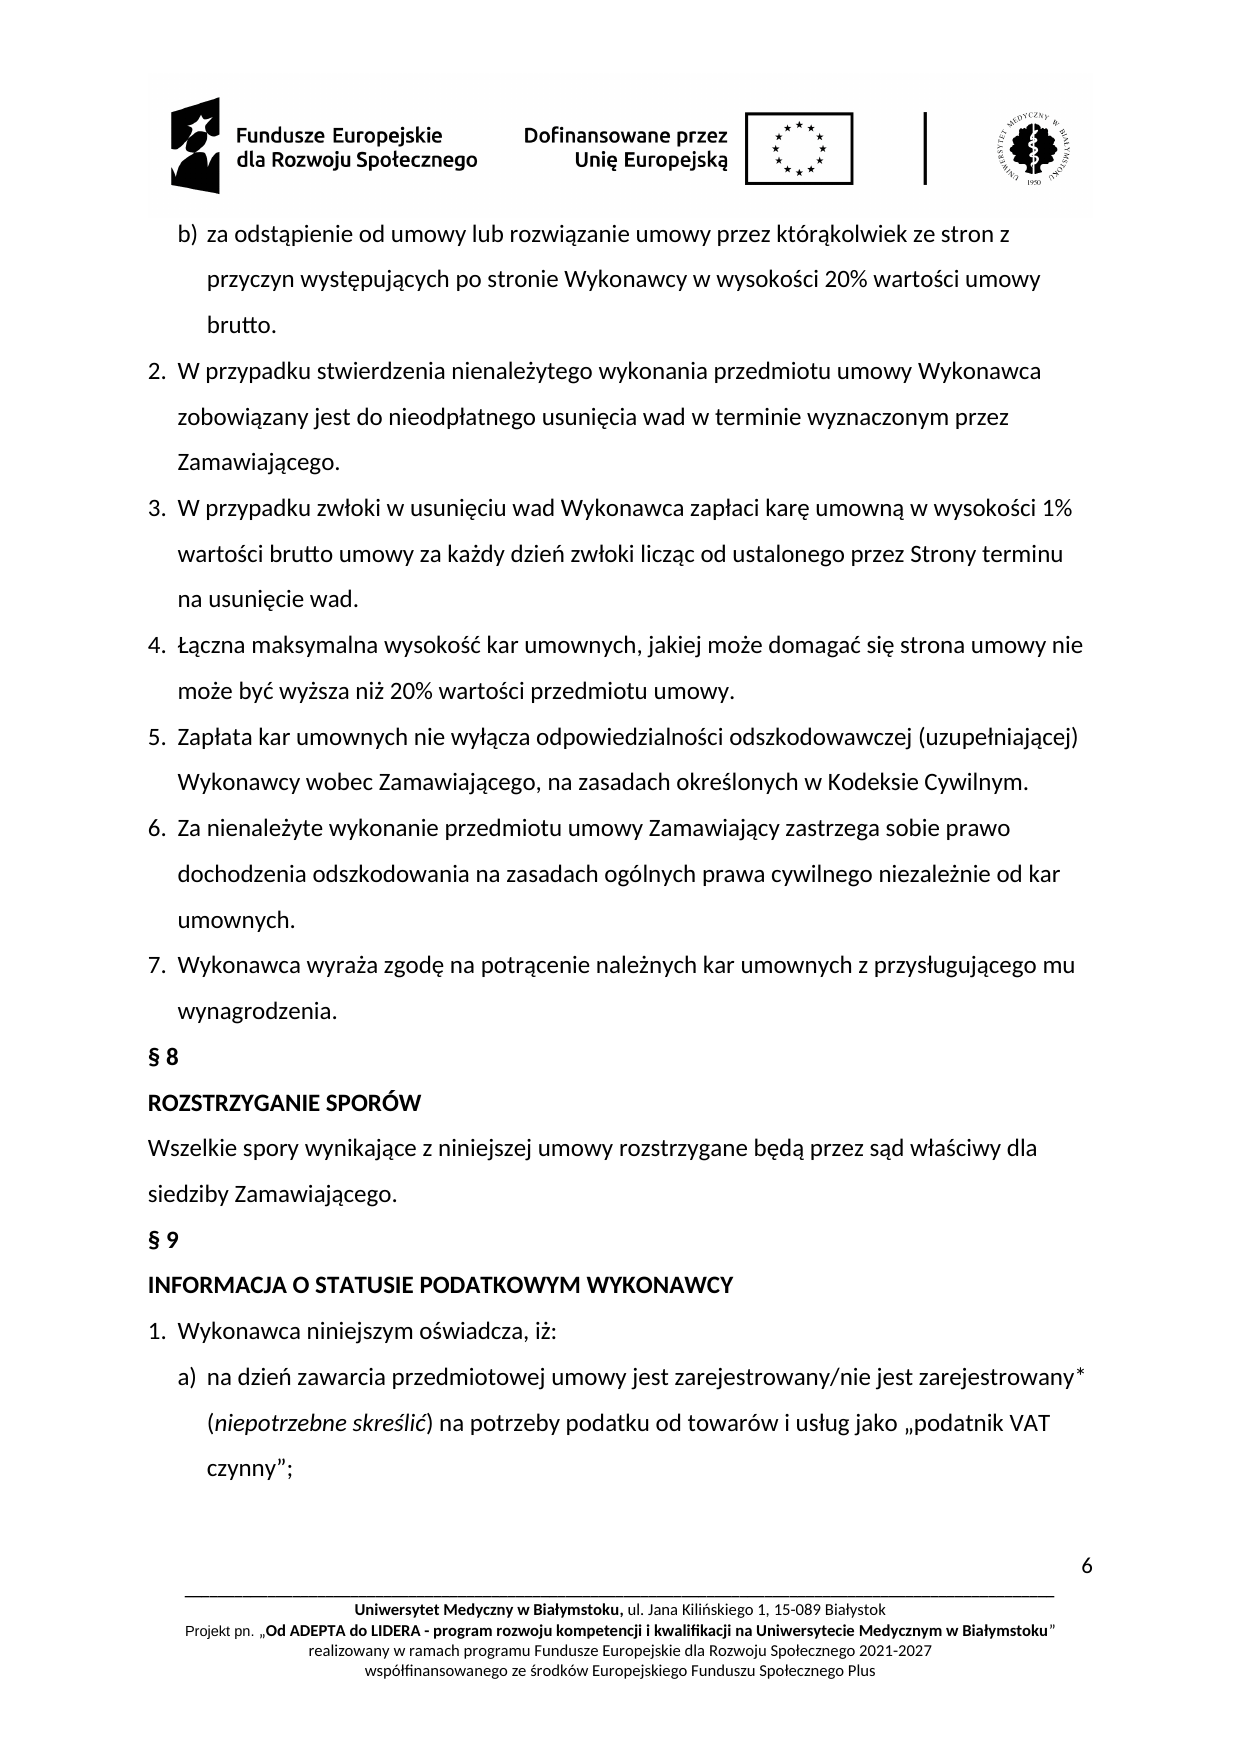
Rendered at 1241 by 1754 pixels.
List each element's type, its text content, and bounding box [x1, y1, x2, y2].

subtitle INFORMACJA O STATUSIE PODATKOWYM WYKONAWCY [148, 1269, 1093, 1300]
subtitle ROZSTRZYGANIE SPORÓW [148, 1087, 1093, 1117]
list W przypadku zwłoki w usunięciu wad Wykonawca zapłaci karę umowną w wysokości 1% wartości brutto umowy za każdy dzień zwłoki licząc od ustalonego przez Strony terminu na usunięcie wad. [148, 492, 1093, 614]
picture [147, 73, 1093, 218]
list za odstąpienie od umowy lub rozwiązanie umowy przez którąkolwiek ze stron z przyczyn występujących po stronie Wykonawcy w wysokości 20% wartości umowy brutto. [177, 218, 1093, 340]
list W przypadku stwierdzenia nienależytego wykonania przedmiotu umowy Wykonawca zobowiązany jest do nieodpłatnego usunięcia wad w terminie wyznaczonym przez Zamawiającego. [148, 355, 1093, 477]
subtitle § 8 [148, 1041, 1093, 1071]
list Wykonawca wyraża zgodę na potrącenie należnych kar umownych z przysługującego mu wynagrodzenia. [148, 949, 1093, 1026]
list Zapłata kar umownych nie wyłącza odpowiedzialności odszkodowawczej (uzupełniającej) Wykonawcy wobec Zamawiającego, na zasadach określonych w Kodeksie Cywilnym. [148, 721, 1093, 797]
text Wszelkie spory wynikające z niniejszej umowy rozstrzygane będą przez sąd właściwy dla siedziby Zamawiającego. [148, 1132, 1093, 1209]
subtitle § 9 [148, 1224, 1093, 1254]
list na dzień zawarcia przedmiotowej umowy jest zarejestrowany/nie jest zarejestrowany* (niepotrzebne skreślić) na potrzeby podatku od towarów i usług jako „podatnik VAT czynny”; [177, 1361, 1093, 1483]
list Wykonawca niniejszym oświadcza, iż: [148, 1315, 1093, 1346]
list Za nienależyte wykonanie przedmiotu umowy Zamawiający zastrzega sobie prawo dochodzenia odszkodowania na zasadach ogólnych prawa cywilnego niezależnie od kar umownych. [148, 812, 1093, 934]
list Łączna maksymalna wysokość kar umownych, jakiej może domagać się strona umowy nie może być wyższa niż 20% wartości przedmiotu umowy. [148, 629, 1093, 706]
